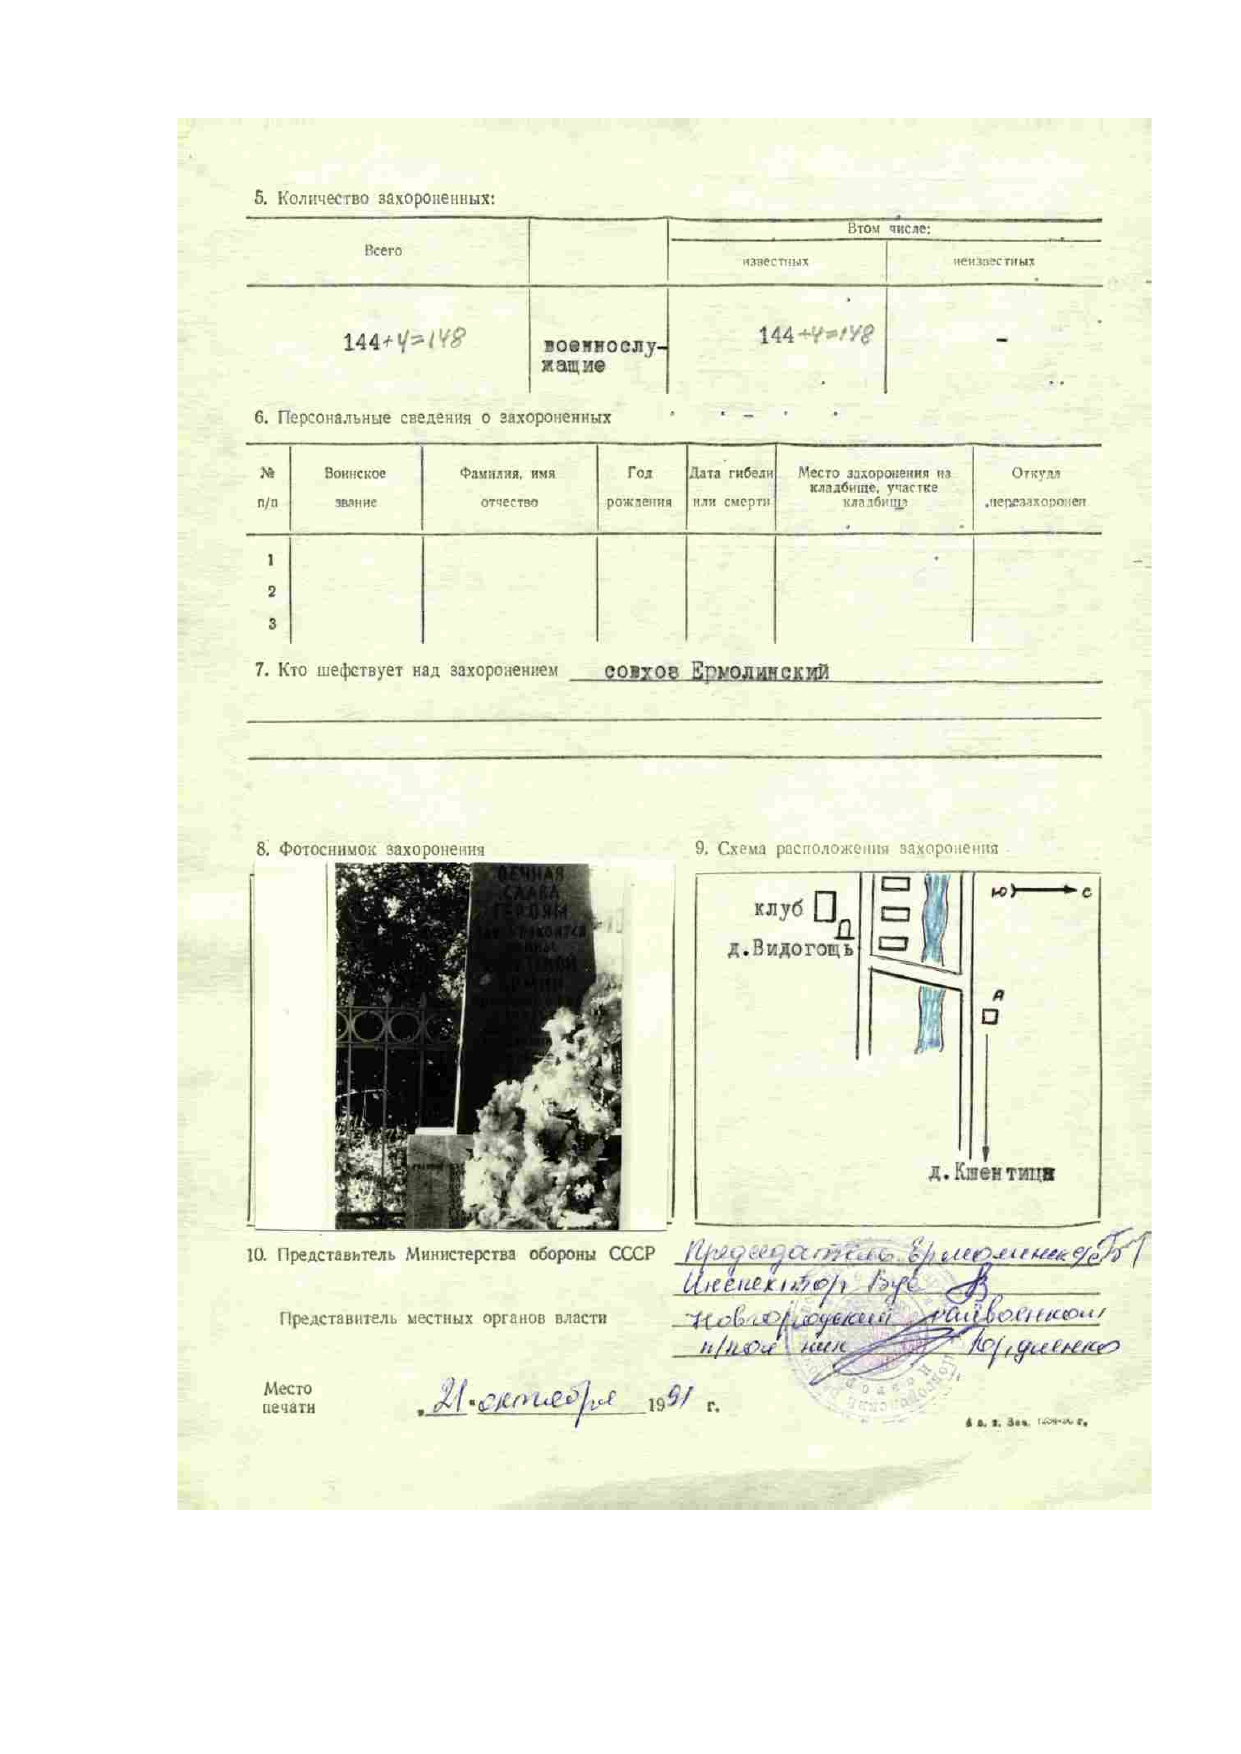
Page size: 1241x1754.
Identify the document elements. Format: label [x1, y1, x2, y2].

picture [177, 118, 1152, 1510]
